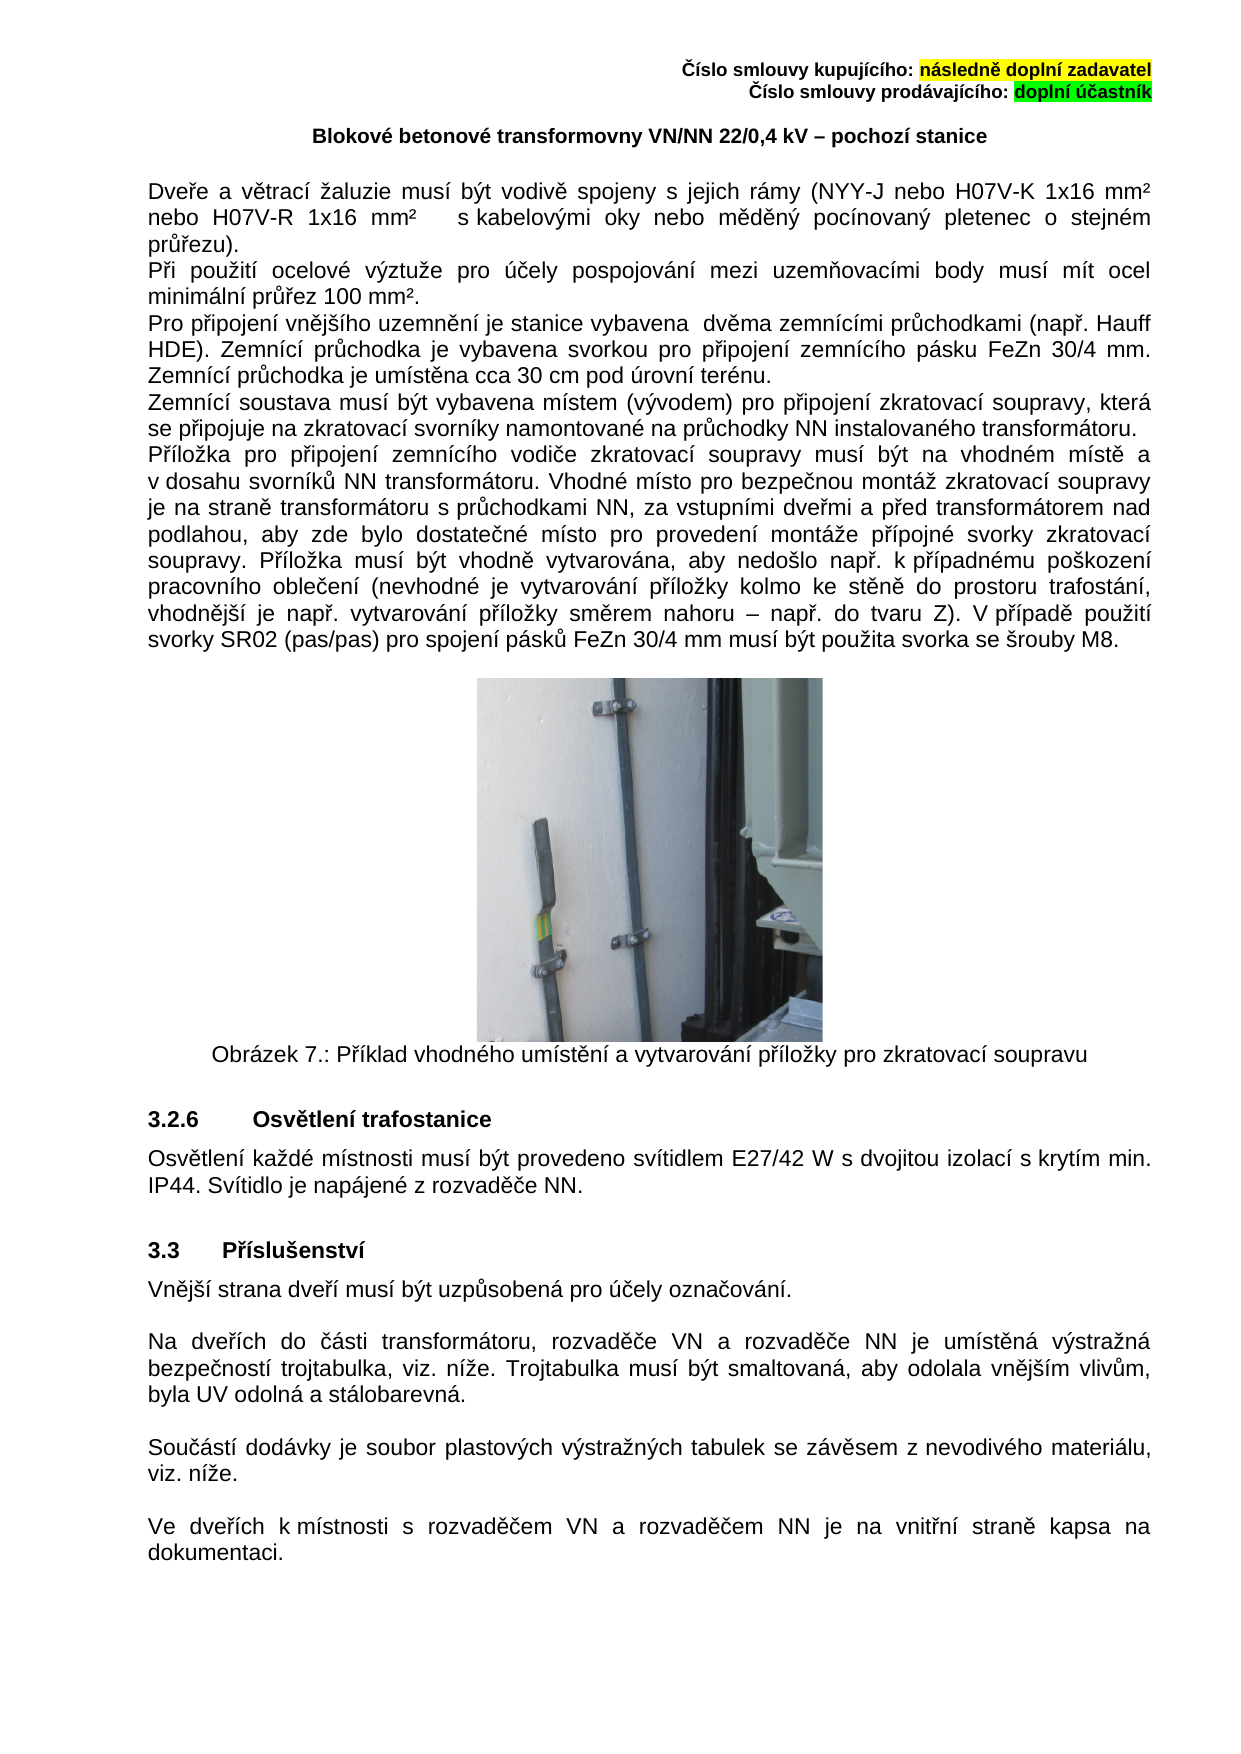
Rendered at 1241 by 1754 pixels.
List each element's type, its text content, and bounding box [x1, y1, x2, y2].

list Osvětlení trafostanice [148, 1106, 1152, 1133]
text Dveře a větrací žaluzie musí být vodivě spojeny s jejich rámy (NYY-J nebo H07V-K 1x16 mm² nebo H07V-R 1x16 mm² s kabelovými oky nebo měděný pocínovaný pletenec o stejném průřezu). [148, 178, 1152, 257]
text Pro připojení vnějšího uzemnění je stanice vybavena dvěma zemnícími průchodkami (např. Hauff HDE). Zemnící průchodka je vybavena svorkou pro připojení zemnícího pásku FeZn 30/4 mm. Zemnící průchodka je umístěna cca 30 cm pod úrovní terénu. [148, 310, 1152, 389]
text Součástí dodávky je soubor plastových výstražných tabulek se závěsem z nevodivého materiálu, viz. níže. [148, 1434, 1152, 1486]
text Osvětlení každé místnosti musí být provedeno svítidlem E27/42 W s dvojitou izolací s krytím min. IP44. Svítidlo je napájené z rozvaděče NN. [148, 1145, 1152, 1198]
text Obrázek 7.: Příklad vhodného umístění a vytvarování příložky pro zkratovací soupravu [148, 1041, 1152, 1067]
picture [476, 678, 823, 1042]
text Zemnící soustava musí být vybavena místem (vývodem) pro připojení zkratovací soupravy, která se připojuje na zkratovací svorníky namontované na průchodky NN instalovaného transformátoru. [148, 389, 1152, 441]
list Příslušenství [148, 1237, 1152, 1263]
text Při použití ocelové výztuže pro účely pospojování mezi uzemňovacími body musí mít ocel minimální průřez 100 mm². [148, 257, 1152, 310]
text Ve dveřích k místnosti s rozvaděčem VN a rozvaděčem NN je na vnitřní straně kapsa na dokumentaci. [148, 1513, 1152, 1566]
text Příložka pro připojení zemnícího vodiče zkratovací soupravy musí být na vhodném místě a v dosahu svorníků NN transformátoru. Vhodné místo pro bezpečnou montáž zkratovací soupravy je na straně transformátoru s průchodkami NN, za vstupními dveřmi a před transformátorem nad podlahou, aby zde bylo dostatečné místo pro provedení montáže přípojné svorky zkratovací soupravy. Příložka musí být vhodně vytvarována, aby nedošlo např. k případnému poškození pracovního oblečení (nevhodné je vytvarování příložky kolmo ke stěně do prostoru trafostání, vhodnější je např. vytvarování příložky směrem nahoru – např. do tvaru Z). V případě použití svorky SR02 (pas/pas) pro spojení pásků FeZn 30/4 mm musí být použita svorka se šrouby M8. [148, 441, 1152, 652]
text Vnější strana dveří musí být uzpůsobená pro účely označování. [148, 1276, 1152, 1302]
text Na dveřích do části transformátoru, rozvaděče VN a rozvaděče NN je umístěná výstražná bezpečností trojtabulka, viz. níže. Trojtabulka musí být smaltovaná, aby odolala vnějším vlivům, byla UV odolná a stálobarevná. [148, 1328, 1152, 1407]
